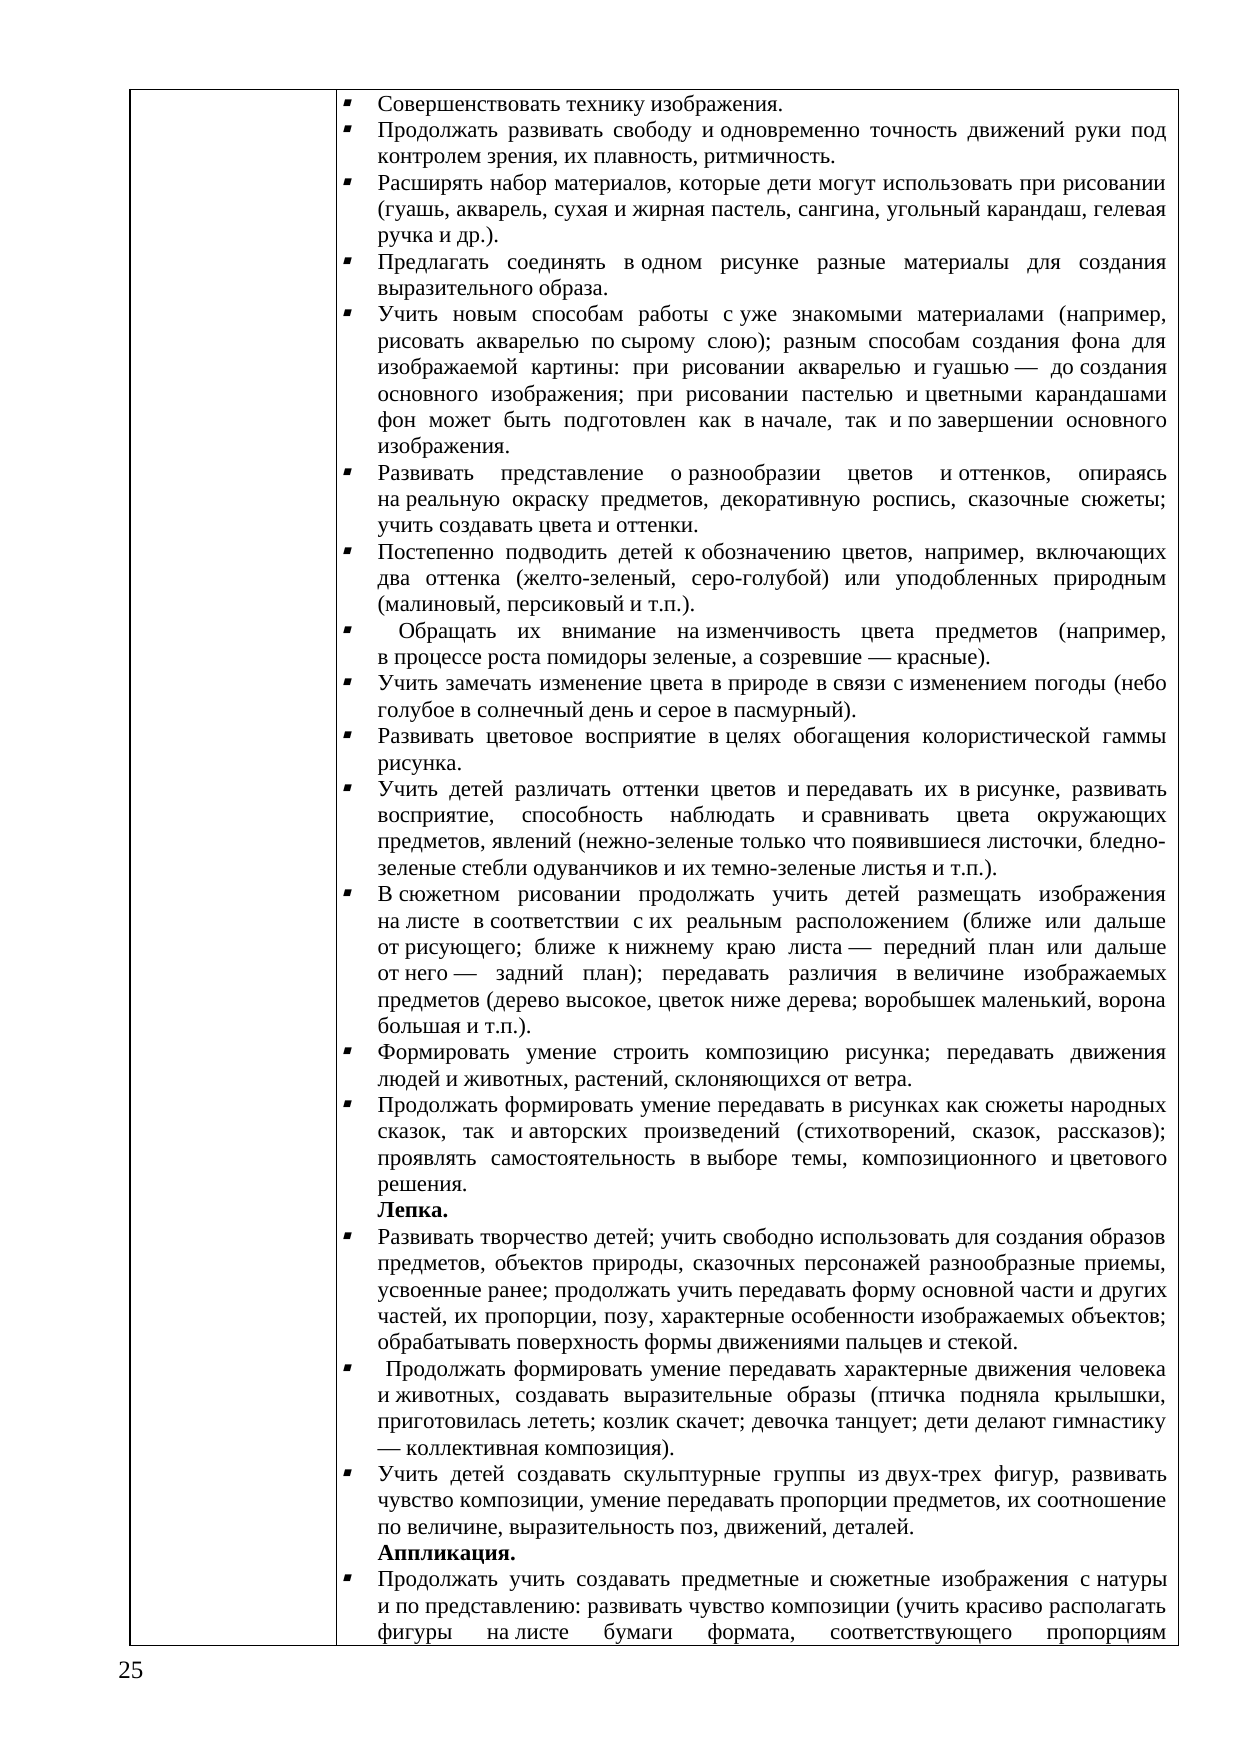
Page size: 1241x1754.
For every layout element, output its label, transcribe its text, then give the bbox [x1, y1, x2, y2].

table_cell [131, 90, 336, 1644]
